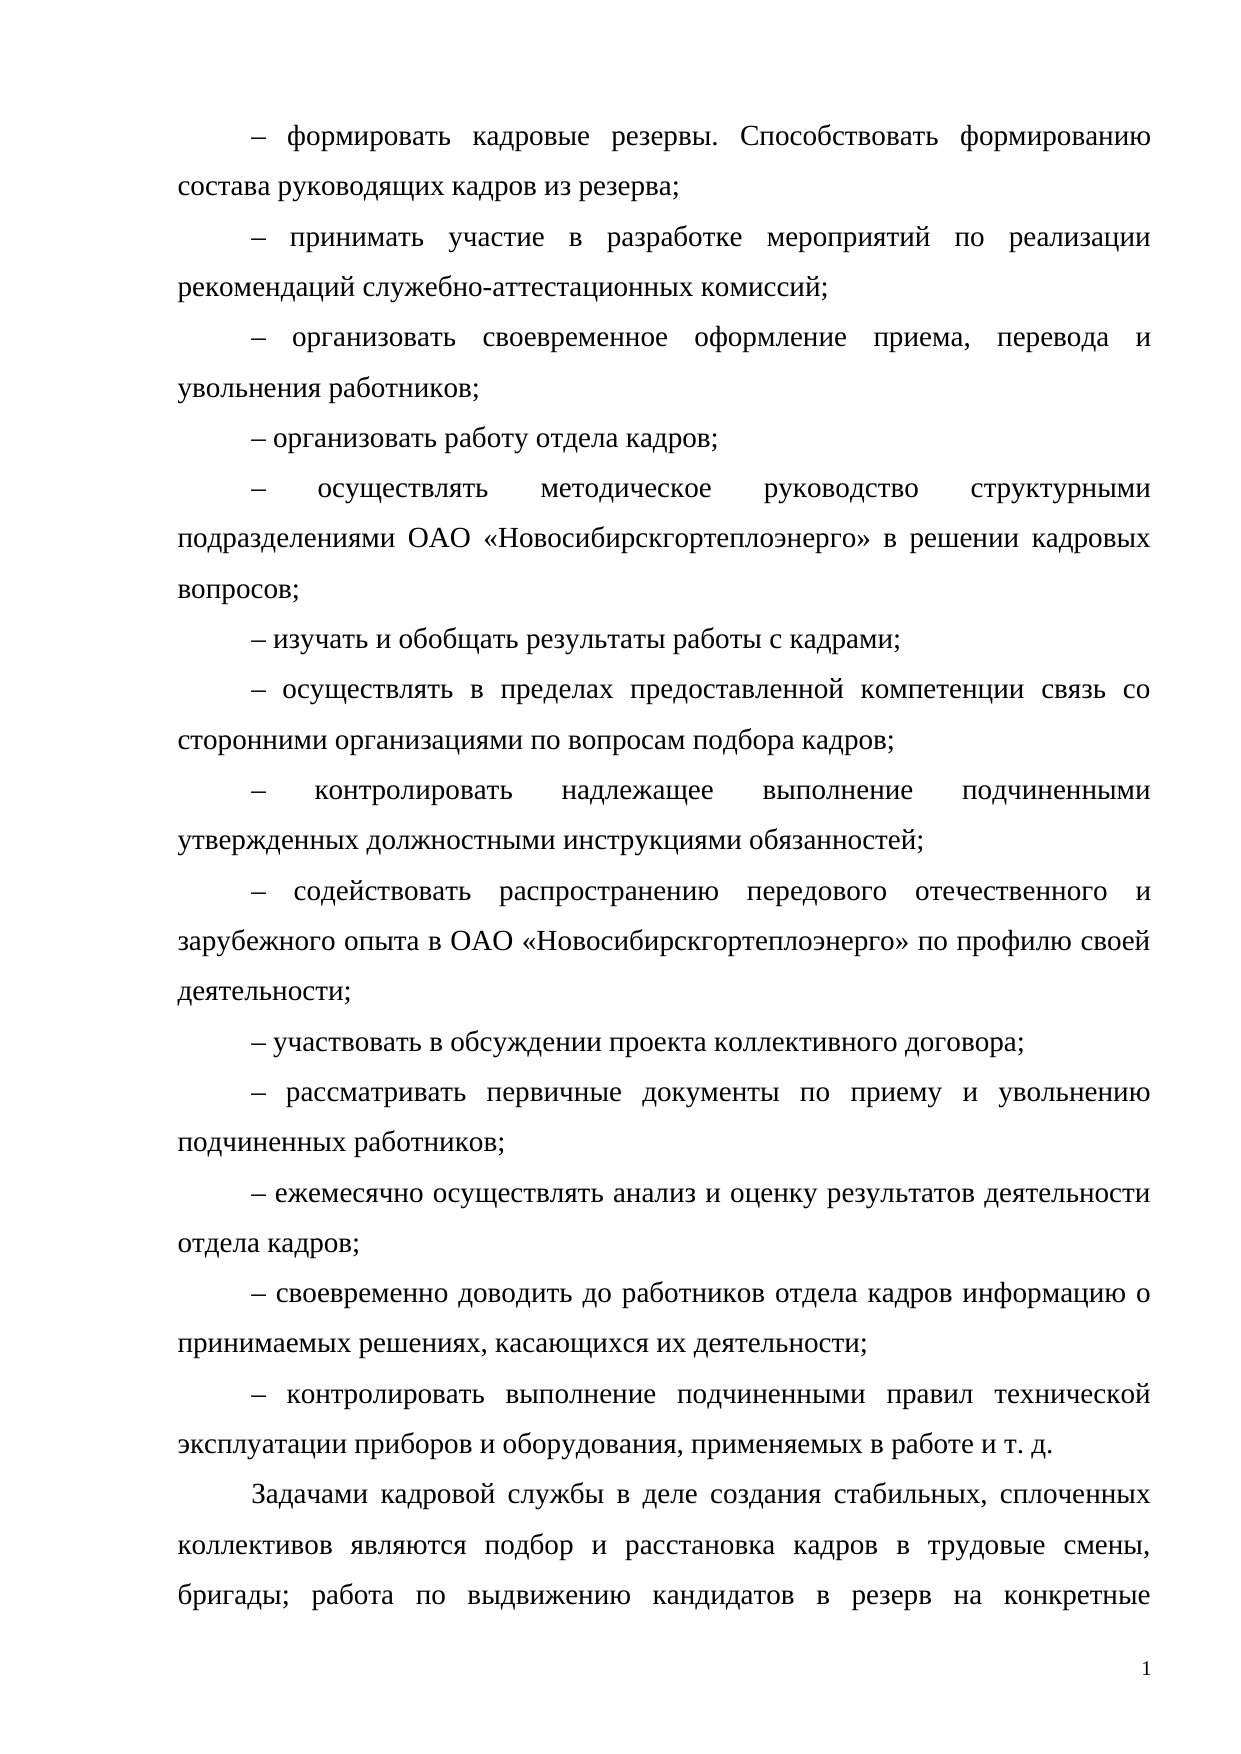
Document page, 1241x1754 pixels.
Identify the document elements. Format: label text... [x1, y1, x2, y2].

text – содействовать распространению передового отечественного и зарубежного опыта в ОАО «Новосибирскгортеплоэнерго» по профилю своей деятельности; [177, 873, 1152, 1007]
text – изучать и обобщать результаты работы с кадрами; [177, 621, 1152, 655]
text – осуществлять методическое руководство структурными подразделениями ОАО «Новосибирскгортеплоэнерго» в решении кадровых вопросов; [177, 470, 1152, 604]
text – принимать участие в разработке мероприятий по реализации рекомендаций служебно-аттестационных комиссий; [177, 219, 1152, 303]
text – рассматривать первичные документы по приему и увольнению подчиненных работников; [177, 1074, 1152, 1158]
text – участвовать в обсуждении проекта коллективного договора; [177, 1024, 1152, 1057]
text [177, 1477, 1152, 1611]
text – организовать работу отдела кадров; [177, 420, 1152, 453]
text – организовать своевременное оформление приема, перевода и увольнения работников; [177, 319, 1152, 403]
text – своевременно доводить до работников отдела кадров информацию о принимаемых решениях, касающихся их деятельности; [177, 1275, 1152, 1359]
text – контролировать надлежащее выполнение подчиненными утвержденных должностными инструкциями обязанностей; [177, 772, 1152, 856]
text – ежемесячно осуществлять анализ и оценку результатов деятельности отдела кадров; [177, 1175, 1152, 1258]
text – осуществлять в пределах предоставленной компетенции связь со сторонними организациями по вопросам подбора кадров; [177, 672, 1152, 755]
text – формировать кадровые резервы. Способствовать формированию состава руководящих кадров из резерва; [177, 118, 1152, 202]
text – контролировать выполнение подчиненными правил технической эксплуатации приборов и оборудования, применяемых в работе и т. д. [177, 1376, 1152, 1460]
